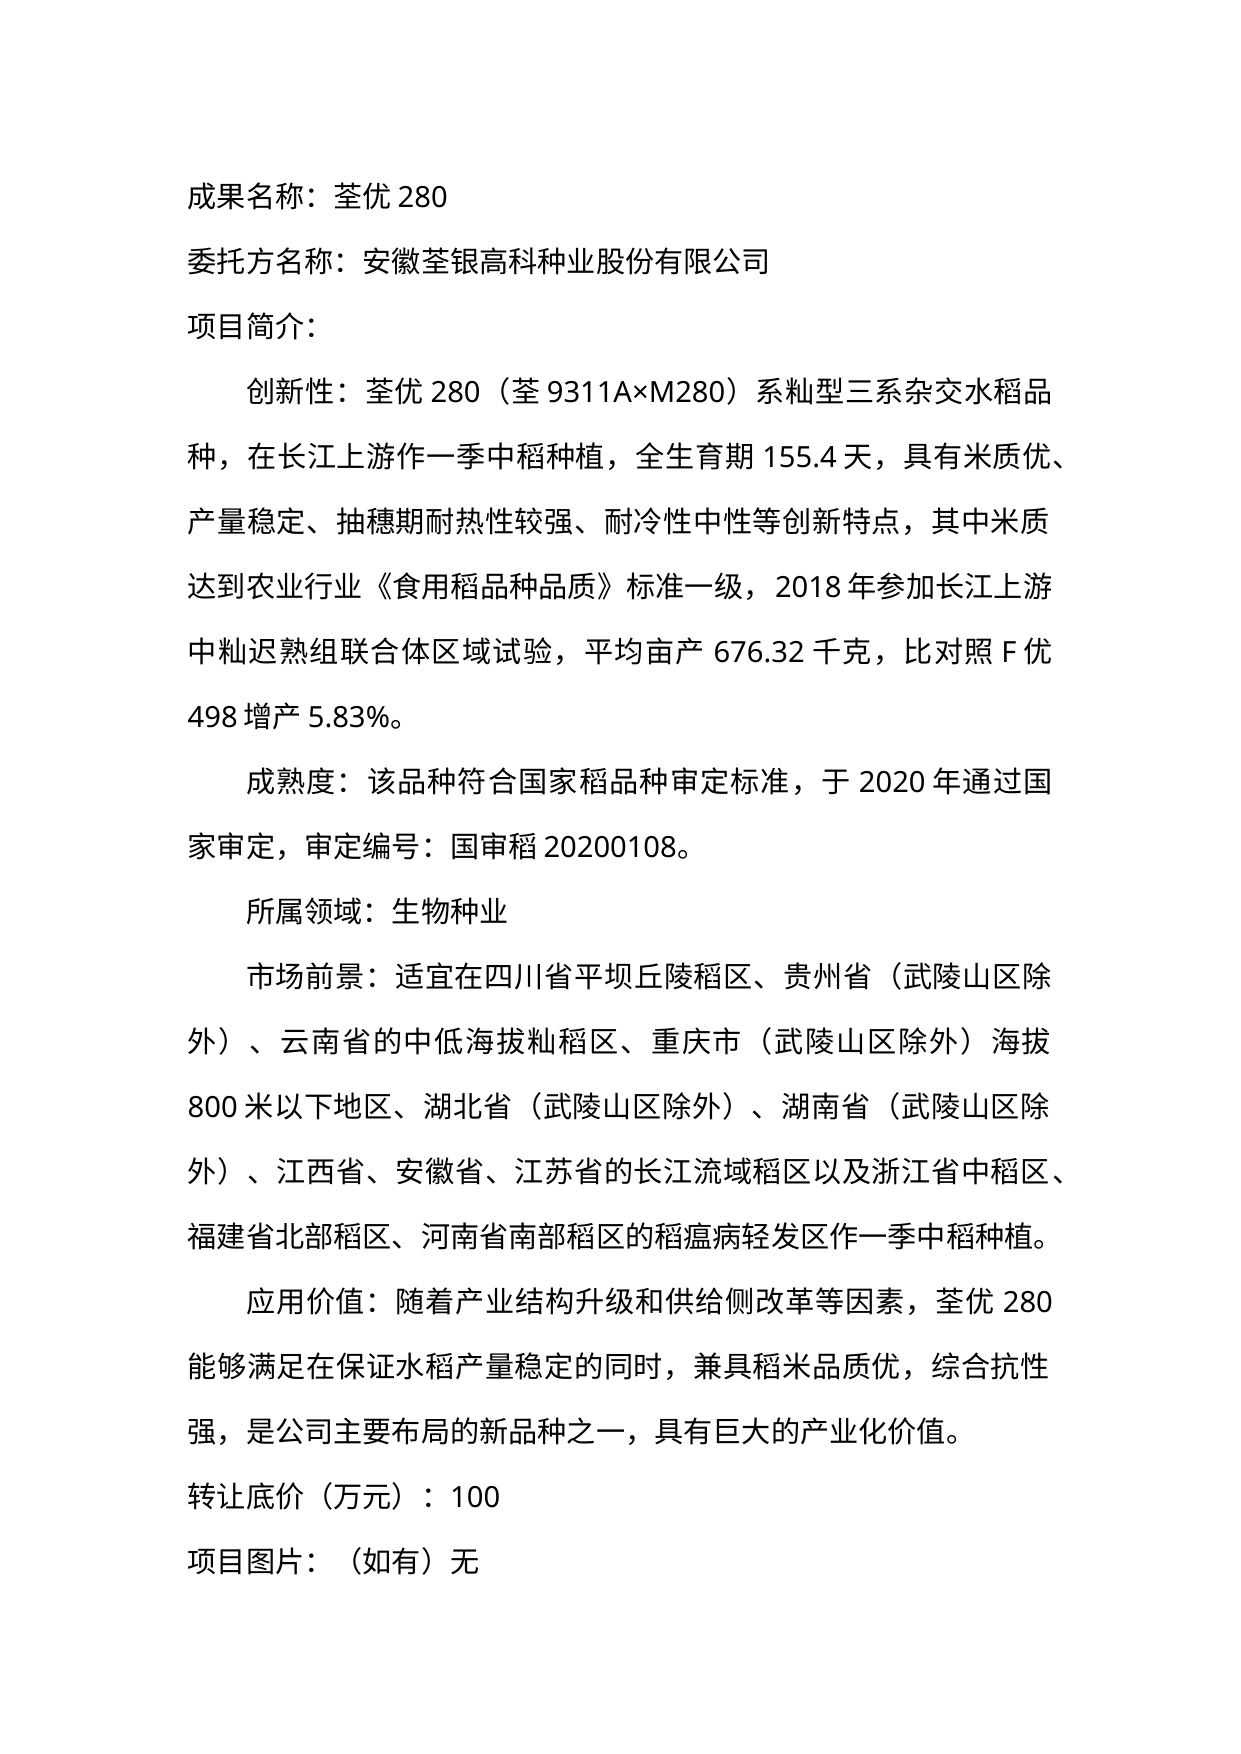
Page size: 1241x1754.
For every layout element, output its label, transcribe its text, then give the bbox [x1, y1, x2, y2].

text 应用价值：随着产业结构升级和供给侧改革等因素，荃优280能够满足在保证水稻产量稳定的同时，兼具稻米品质优，综合抗性强，是公司主要布局的新品种之一，具有巨大的产业化价值。 [187, 1267, 1053, 1462]
text 所属领域：生物种业 [187, 877, 1053, 942]
text 成熟度：该品种符合国家稻品种审定标准，于2020年通过国家审定，审定编号：国审稻20200108。 [187, 747, 1053, 877]
text 项目简介： [187, 292, 1053, 357]
text 成果名称：荃优280 [187, 162, 1053, 227]
text 转让底价（万元）：100 [187, 1462, 1053, 1527]
text 项目图片：（如有）无 [187, 1527, 1053, 1592]
text 委托方名称：安徽荃银高科种业股份有限公司 [187, 227, 1053, 292]
text 创新性：荃优280（荃9311A×M280）系籼型三系杂交水稻品种，在长江上游作一季中稻种植，全生育期155.4天，具有米质优、产量稳定、抽穗期耐热性较强、耐冷性中性等创新特点，其中米质达到农业行业《食用稻品种品质》标准一级，2018年参加长江上游中籼迟熟组联合体区域试验，平均亩产676.32千克，比对照F优498增产5.83%。 [187, 357, 1053, 747]
text 市场前景：适宜在四川省平坝丘陵稻区、贵州省（武陵山区除外）、云南省的中低海拔籼稻区、重庆市（武陵山区除外）海拔800米以下地区、湖北省（武陵山区除外）、湖南省（武陵山区除外）、江西省、安徽省、江苏省的长江流域稻区以及浙江省中稻区、福建省北部稻区、河南省南部稻区的稻瘟病轻发区作一季中稻种植。 [187, 942, 1053, 1267]
